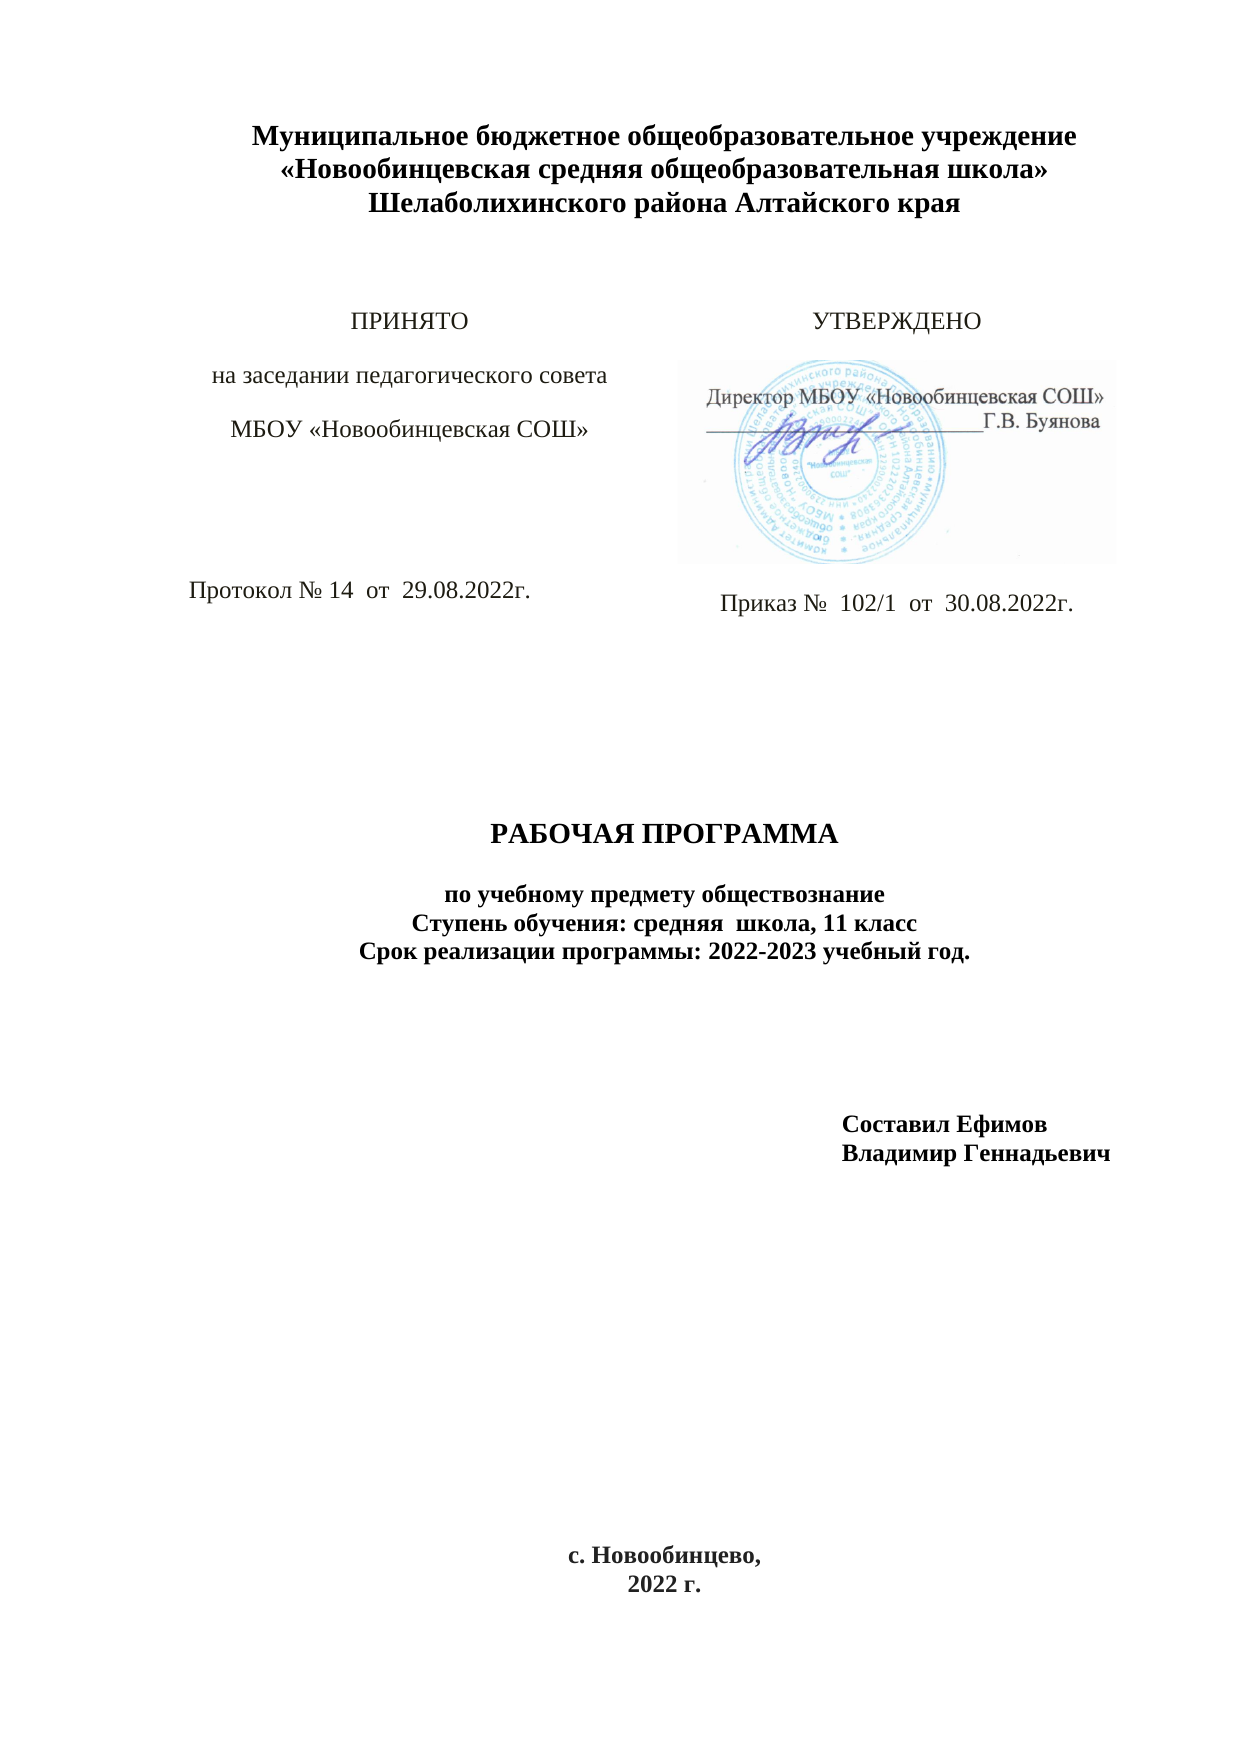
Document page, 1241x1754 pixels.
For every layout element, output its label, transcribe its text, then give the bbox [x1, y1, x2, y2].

text 2022 г. [177, 1569, 1152, 1598]
text Муниципальное бюджетное общеобразовательное учреждение [177, 118, 1152, 152]
text по учебному предмету обществознание [177, 879, 1152, 908]
table_header УТВЕРЖДЕНО Приказ № 102/1 от 30.08.2022г. [642, 306, 1152, 682]
text «Новообинцевская средняя общеобразовательная школа» [177, 152, 1152, 185]
picture [677, 360, 1117, 564]
text РАБОЧАЯ ПРОГРАММА [177, 817, 1152, 850]
text Шелаболихинского района Алтайского края [177, 185, 1152, 219]
text Ступень обучения: средняя школа, 11 класс [177, 908, 1152, 936]
table_header ПРИНЯТО на заседании педагогического совета МБОУ «Новообинцевская СОШ» Протокол № 14 от 29.08.2022г. [177, 306, 642, 682]
text Составил Ефимов Владимир Геннадьевич [842, 1109, 1152, 1166]
text с. Новообинцево, [177, 1540, 1152, 1569]
text Срок реализации программы: 2022-2023 учебный год. [177, 936, 1152, 965]
